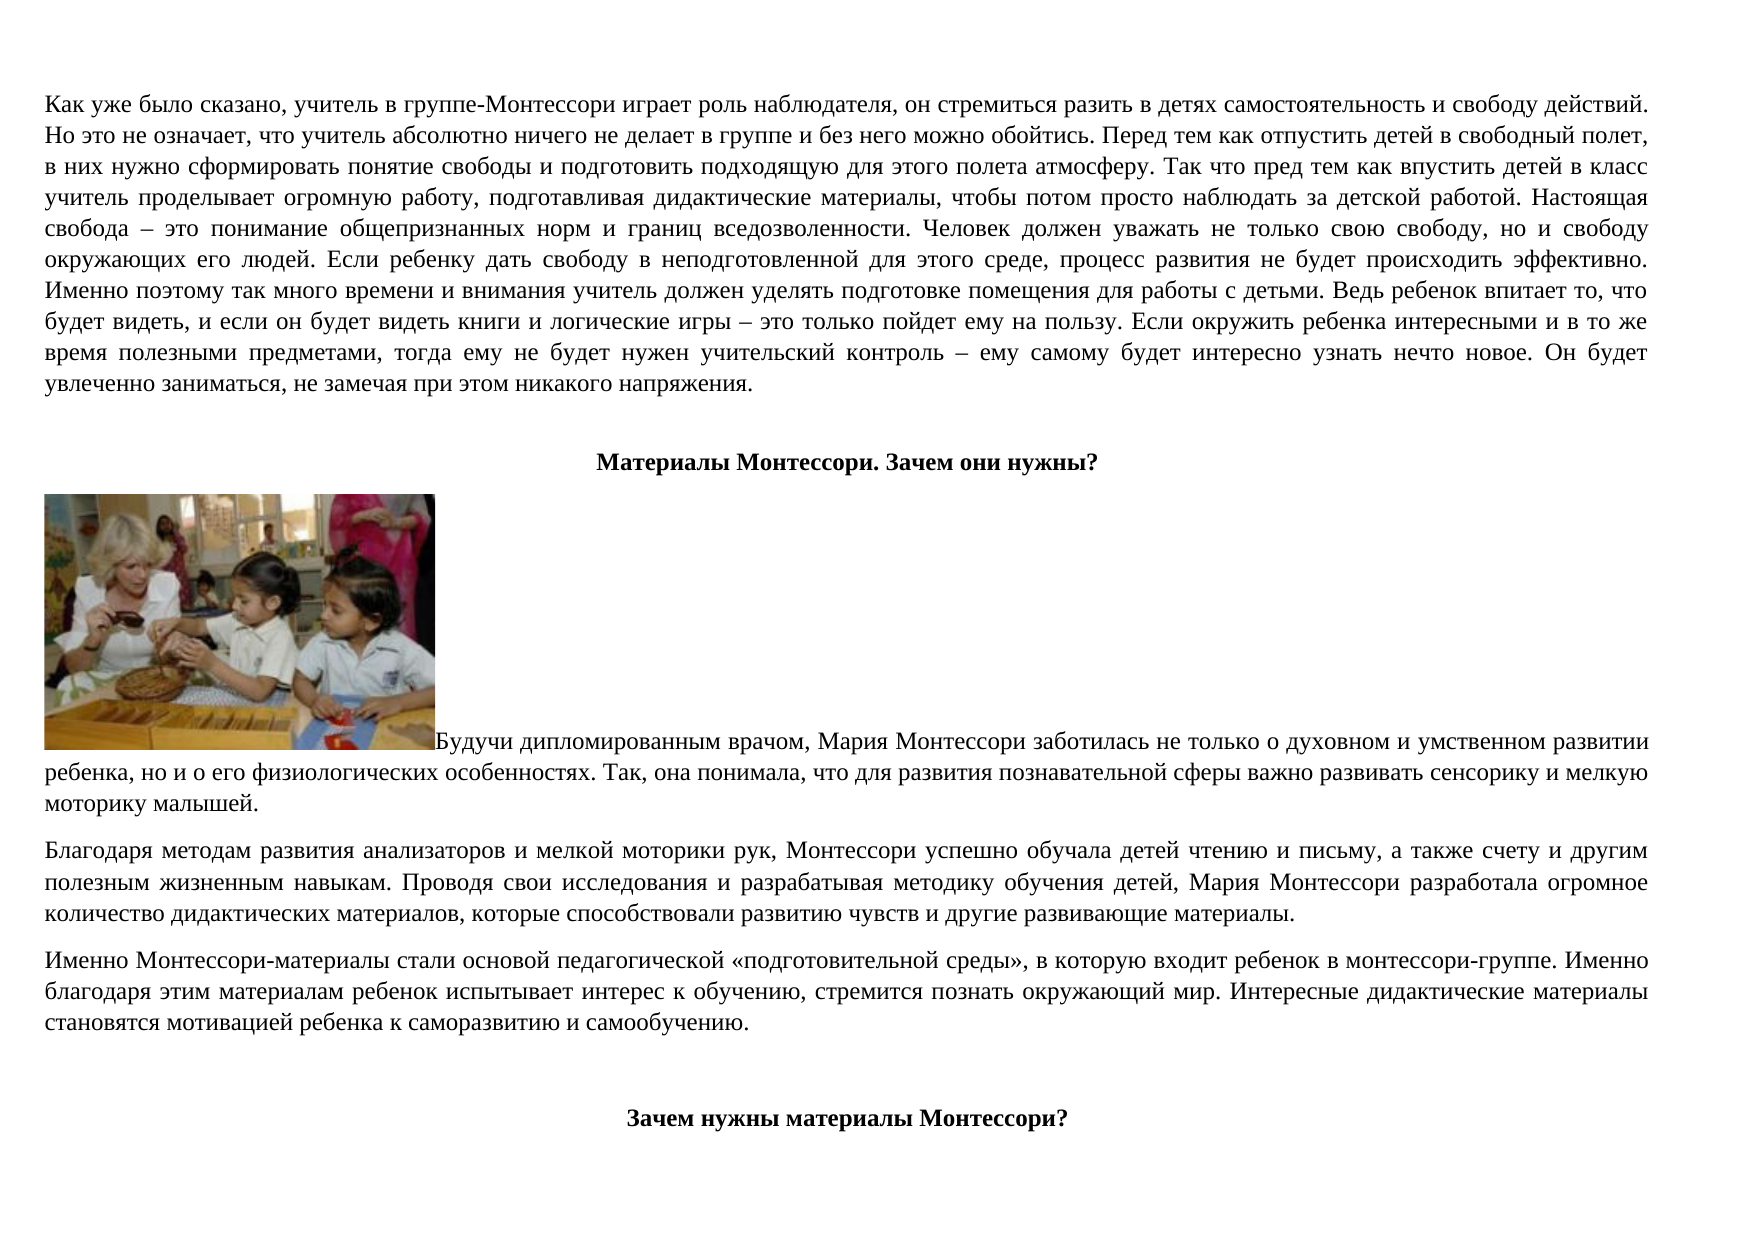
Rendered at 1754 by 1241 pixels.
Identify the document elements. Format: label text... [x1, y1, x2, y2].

text Как уже было сказано, учитель в группе-Монтессори играет роль наблюдателя, он стремиться разить в детях самостоятельность и свободу действий. Но это не означает, что учитель абсолютно ничего не делает в группе и без него можно обойтись. Перед тем как отпустить детей в свободный полет, в них нужно сформировать понятие свободы и подготовить подходящую для этого полета атмосферу. Так что пред тем как впустить детей в класс учитель проделывает огромную работу, подготавливая дидактические материалы, чтобы потом просто наблюдать за детской работой. Настоящая свобода – это понимание общепризнанных норм и границ вседозволенности. Человек должен уважать не только свою свободу, но и свободу окружающих его людей. Если ребенку дать свободу в неподготовленной для этого среде, процесс развития не будет происходить эффективно. Именно поэтому так много времени и внимания учитель должен уделять подготовке помещения для работы с детьми. Ведь ребенок впитает то, что будет видеть, и если он будет видеть книги и логические игры – это только пойдет ему на пользу. Если окружить ребенка интересными и в то же время полезными предметами, тогда ему не будет нужен учительский контроль – ему самому будет интересно узнать нечто новое. Он будет увлеченно заниматься, не замечая при этом никакого напряжения. [44, 89, 1651, 397]
text Благодаря методам развития анализаторов и мелкой моторики рук, Монтессори успешно обучала детей чтению и письму, а также счету и другим полезным жизненным навыкам. Проводя свои исследования и разрабатывая методику обучения детей, Мария Монтессори разработала огромное количество дидактических материалов, которые способствовали развитию чувств и другие развивающие материалы. [44, 836, 1651, 926]
text Материалы Монтессори. Зачем они нужны? [44, 416, 1651, 476]
picture [44, 494, 436, 750]
text Именно Монтессори-материалы стали основой педагогической «подготовительной среды», в которую входит ребенок в монтессори-группе. Именно благодаря этим материалам ребенок испытывает интерес к обучению, стремится познать окружающий мир. Интересные дидактические материалы становятся мотивацией ребенка к саморазвитию и самообучению. [44, 945, 1651, 1036]
text Зачем нужны материалы Монтессори? [44, 1103, 1651, 1132]
text Будучи дипломированным врачом, Мария Монтессори заботилась не только о духовном и умственном развитии ребенка, но и о его физиологических особенностях. Так, она понимала, что для развития познавательной сферы важно развивать сенсорику и мелкую моторику малышей. [44, 494, 1651, 817]
